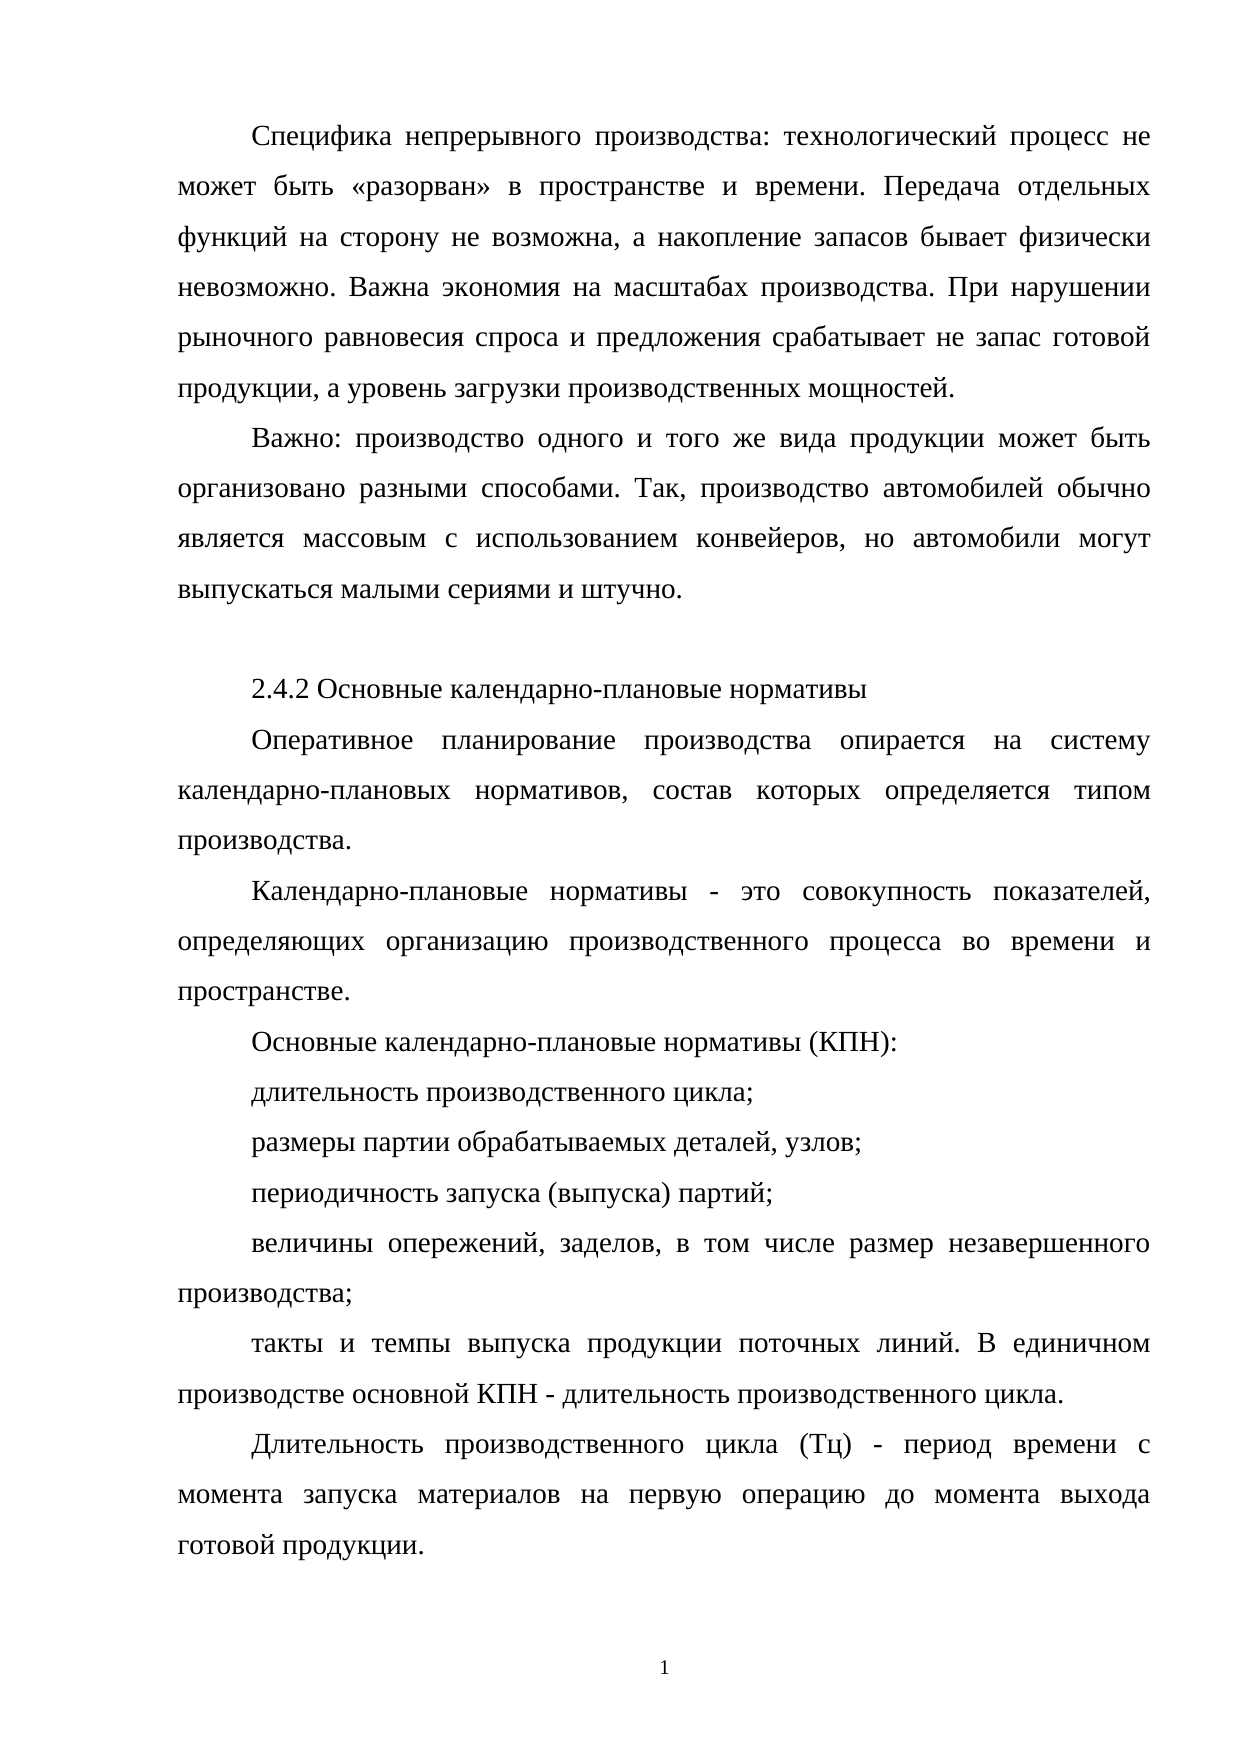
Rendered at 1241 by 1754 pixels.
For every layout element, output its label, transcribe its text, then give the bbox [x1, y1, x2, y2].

text Специфика непрерывного производства: технологический процесс не может быть «разорван» в пространстве и времени. Передача отдельных функций на сторону не возможна, а накопление запасов бывает физически невозможно. Важна экономия на масштабах производства. При нарушении рыночного равновесия спроса и предложения срабатывает не запас готовой продукции, а уровень загрузки производственных мощностей. [177, 118, 1152, 403]
text величины опережений, заделов, в том числе размер незавершенного производства; [177, 1225, 1152, 1309]
text размеры партии обрабатываемых деталей, узлов; [177, 1124, 1152, 1158]
text периодичность запуска (выпуска) партий; [177, 1175, 1152, 1208]
text Важно: производство одного и того же вида продукции может быть организовано разными способами. Так, производство автомобилей обычно является массовым с использованием конвейеров, но автомобили могут выпускаться малыми сериями и штучно. [177, 420, 1152, 604]
text 2.4.2 Основные календарно-плановые нормативы [177, 672, 1152, 705]
text такты и темпы выпуска продукции поточных линий. В единичном производстве основной КПН - длительность производственного цикла. [177, 1326, 1152, 1409]
text Календарно-плановые нормативы - это совокупность показателей, определяющих организацию производственного процесса во времени и пространстве. [177, 873, 1152, 1007]
text Длительность производственного цикла (Тц) - период времени с момента запуска материалов на первую операцию до момента выхода готовой продукции. [177, 1426, 1152, 1560]
text Основные календарно-плановые нормативы (КПН): [177, 1024, 1152, 1057]
text длительность производственного цикла; [177, 1074, 1152, 1108]
text Оперативное планирование производства опирается на систему календарно-плановых нормативов, состав которых определяется типом производства. [177, 722, 1152, 856]
